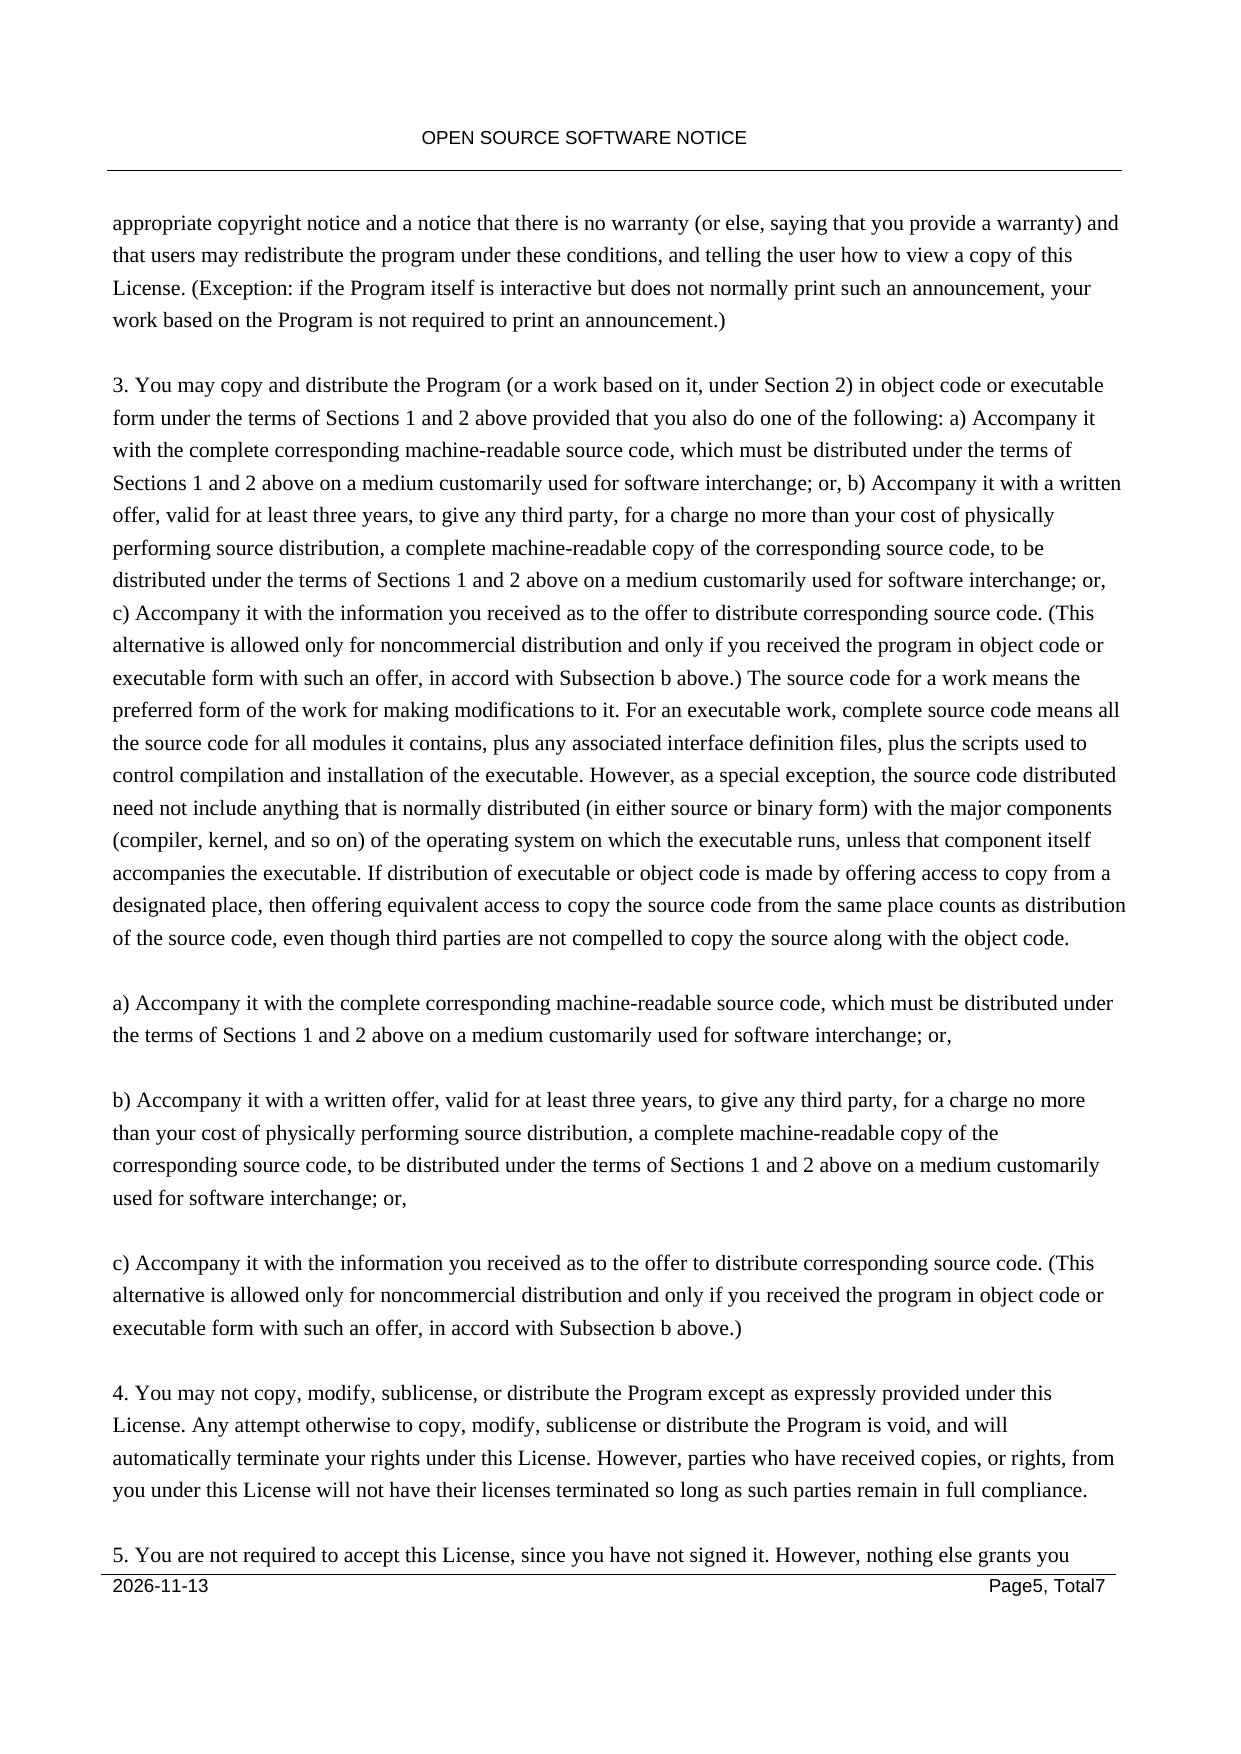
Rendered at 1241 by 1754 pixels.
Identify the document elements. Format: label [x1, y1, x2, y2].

text [112, 206, 1128, 1571]
